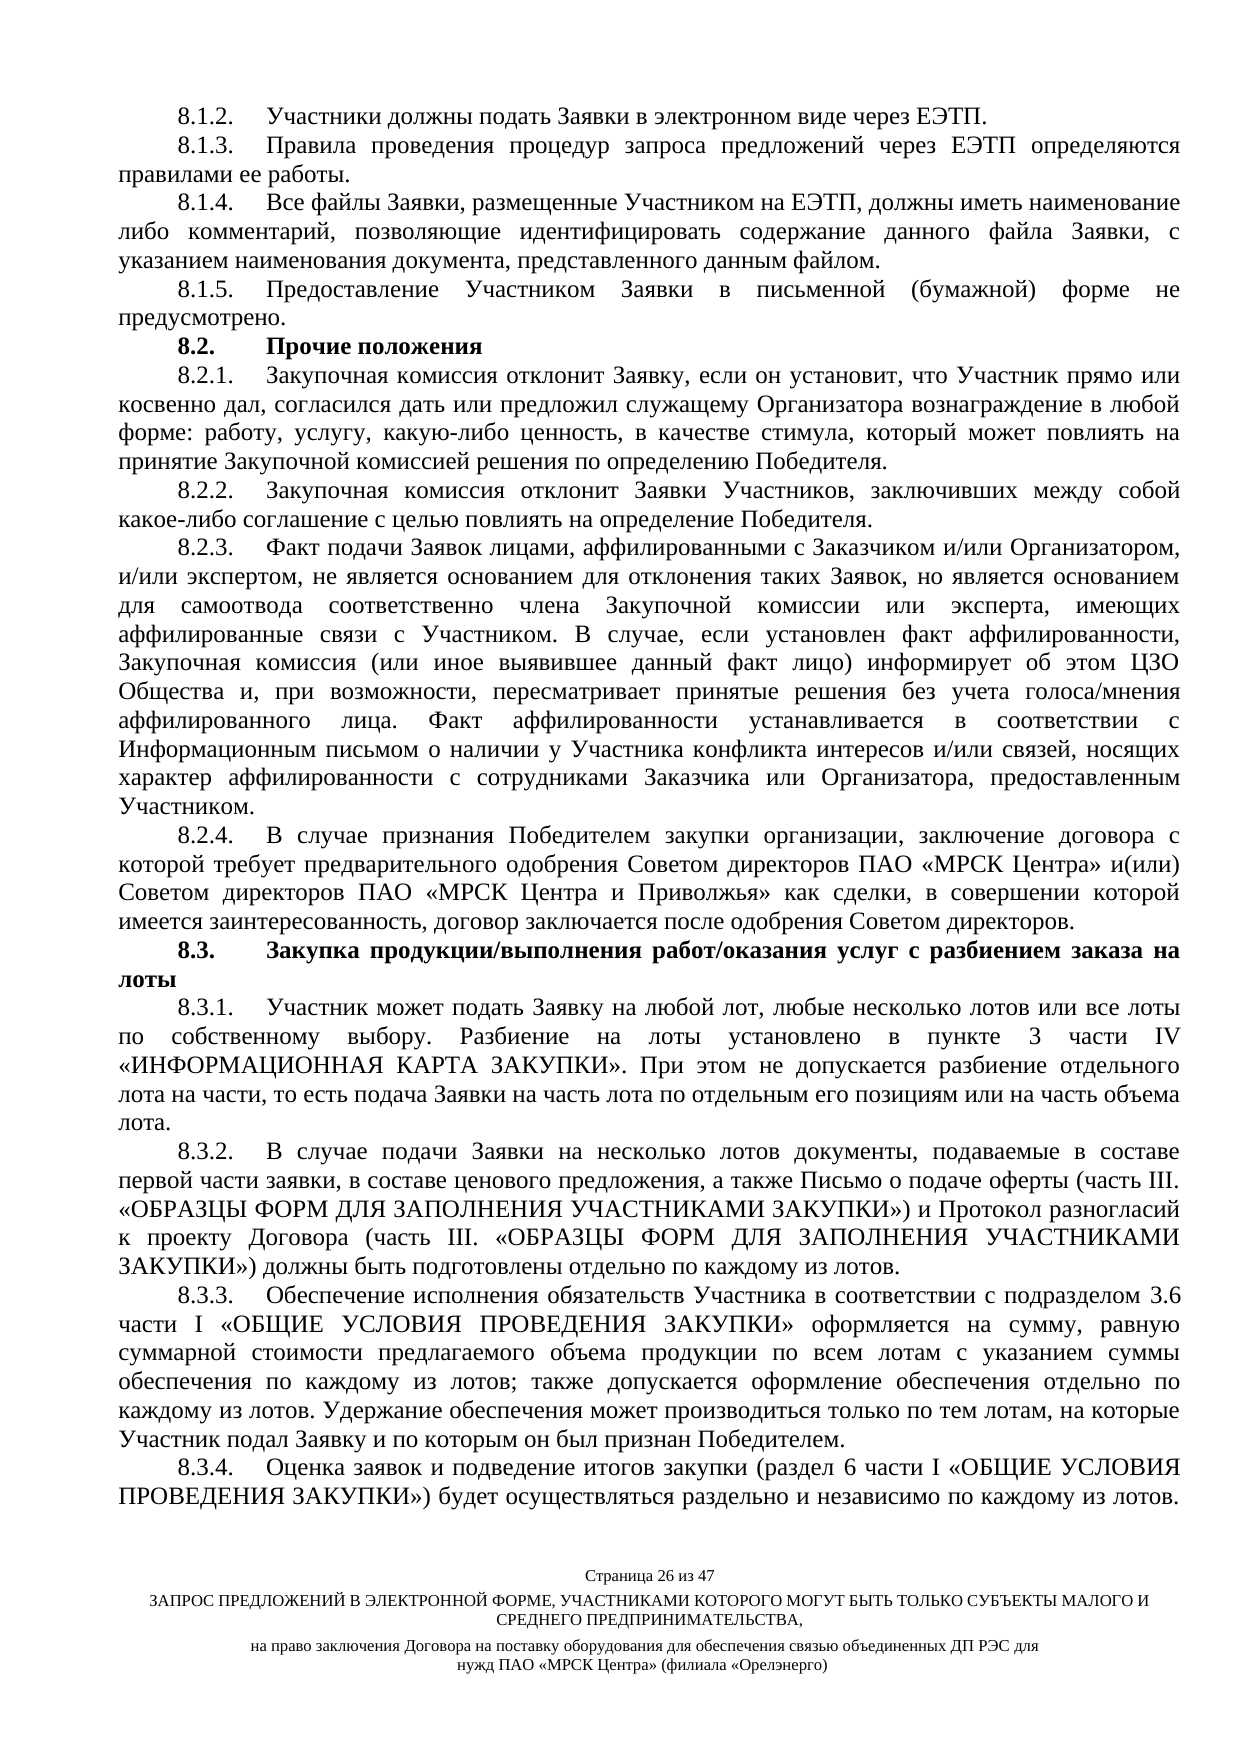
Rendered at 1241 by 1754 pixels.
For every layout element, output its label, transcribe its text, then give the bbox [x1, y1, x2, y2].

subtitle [118, 1452, 1181, 1510]
subtitle Закупка продукции/выполнения работ/оказания услуг с разбиением заказа на лоты [118, 935, 1181, 992]
subtitle В случае признания Победителем закупки организации, заключение договора с которой требует предварительного одобрения Советом директоров ПАО «МРСК Центра» и(или) Советом директоров ПАО «МРСК Центра и Приволжья» как сделки, в совершении которой имеется заинтересованность, договор заключается после одобрения Советом директоров. [118, 820, 1181, 935]
subtitle Факт подачи Заявок лицами, аффилированными с Заказчиком и/или Организатором, и/или экспертом, не является основанием для отклонения таких Заявок, но является основанием для самоотвода соответственно члена Закупочной комиссии или эксперта, имеющих аффилированные связи с Участником. В случае, если установлен факт аффилированности, Закупочная комиссия (или иное выявившее данный факт лицо) информирует об этом ЦЗО Общества и, при возможности, пересматривает принятые решения без учета голоса/мнения аффилированного лица. Факт аффилированности устанавливается в соответствии с Информационным письмом о наличии у Участника конфликта интересов и/или связей, носящих характер аффилированности с сотрудниками Заказчика или Организатора, предоставленным Участником. [118, 532, 1181, 820]
subtitle Предоставление Участником Заявки в письменной (бумажной) форме не предусмотрено. [118, 274, 1181, 331]
subtitle Правила проведения процедур запроса предложений через ЕЭТП определяются правилами ее работы. [118, 130, 1181, 187]
subtitle Прочие положения [118, 331, 1181, 360]
subtitle Участники должны подать Заявки в электронном виде через ЕЭТП. [118, 101, 1181, 130]
subtitle Закупочная комиссия отклонит Заявки Участников, заключивших между собой какое-либо соглашение с целью повлиять на определение Победителя. [118, 475, 1181, 532]
subtitle Участник может подать Заявку на любой лот, любые несколько лотов или все лоты по собственному выбору. Разбиение на лоты установлено в пункте 3 части IV «ИНФОРМАЦИОННАЯ КАРТА ЗАКУПКИ». При этом не допускается разбиение отдельного лота на части, то есть подача Заявки на часть лота по отдельным его позициям или на часть объема лота. [118, 992, 1181, 1136]
subtitle Обеспечение исполнения обязательств Участника в соответствии с подразделом 3.6 части I «ОБЩИЕ УСЛОВИЯ ПРОВЕДЕНИЯ ЗАКУПКИ» оформляется на сумму, равную суммарной стоимости предлагаемого объема продукции по всем лотам с указанием суммы обеспечения по каждому из лотов; также допускается оформление обеспечения отдельно по каждому из лотов. Удержание обеспечения может производиться только по тем лотам, на которые Участник подал Заявку и по которым он был признан Победителем. [118, 1280, 1181, 1452]
subtitle В случае подачи Заявки на несколько лотов документы, подаваемые в составе первой части заявки, в составе ценового предложения, а также Письмо о подаче оферты (часть III. «ОБРАЗЦЫ ФОРМ ДЛЯ ЗАПОЛНЕНИЯ УЧАСТНИКАМИ ЗАКУПКИ») и Протокол разногласий к проекту Договора (часть III. «ОБРАЗЦЫ ФОРМ ДЛЯ ЗАПОЛНЕНИЯ УЧАСТНИКАМИ ЗАКУПКИ») должны быть подготовлены отдельно по каждому из лотов. [118, 1136, 1181, 1280]
subtitle Все файлы Заявки, размещенные Участником на ЕЭТП, должны иметь наименование либо комментарий, позволяющие идентифицировать содержание данного файла Заявки, с указанием наименования документа, представленного данным файлом. [118, 187, 1181, 274]
subtitle Закупочная комиссия отклонит Заявку, если он установит, что Участник прямо или косвенно дал, согласился дать или предложил служащему Организатора вознаграждение в любой форме: работу, услугу, какую-либо ценность, в качестве стимула, который может повлиять на принятие Закупочной комиссией решения по определению Победителя. [118, 360, 1181, 475]
